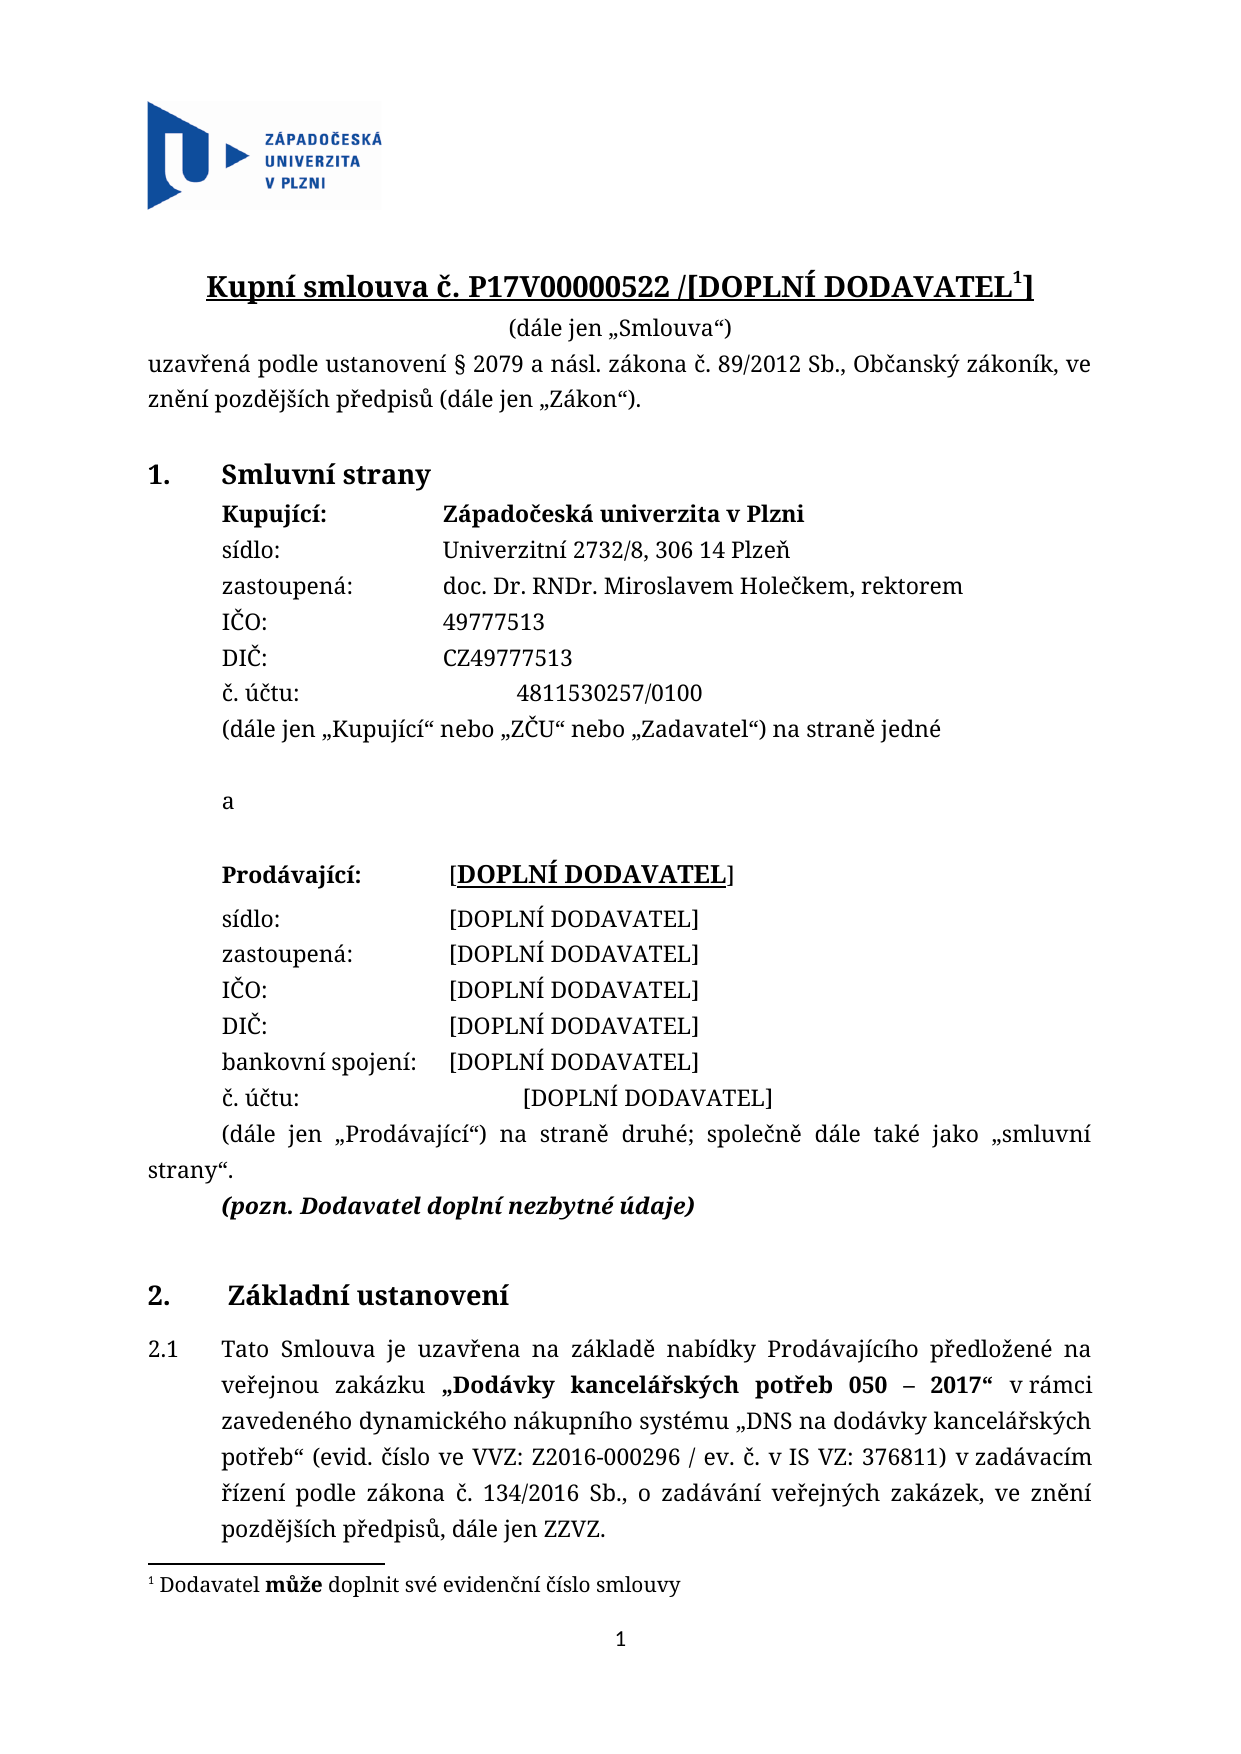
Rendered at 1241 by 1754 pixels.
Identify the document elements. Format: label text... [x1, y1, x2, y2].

text (dále jen „Prodávající“) na straně druhé; společně dále také jako „smluvní strany“. [148, 1118, 1092, 1185]
text IČO: [DOPLNÍ DODAVATEL] [222, 974, 1092, 1006]
text Kupující: Západočeská univerzita v Plzni [222, 498, 1092, 529]
text 2. Základní ustanovení [148, 1276, 1092, 1313]
text (dále jen „Smlouva“) [148, 312, 1092, 343]
text sídlo: [DOPLNÍ DODAVATEL] [222, 902, 1092, 934]
text uzavřená podle ustanovení § 2079 a násl. zákona č. 89/2012 Sb., Občanský zákoník, ve znění pozdějších předpisů (dále jen „Zákon“). [148, 347, 1092, 415]
text 2.1 Tato Smlouva je uzavřena na základě nabídky Prodávajícího předložené na veřejnou zakázku „Dodávky kancelářských potřeb 050 – 2017“ v rámci zavedeného dynamického nákupního systému „DNS na dodávky kancelářských potřeb“ (evid. číslo ve VVZ: Z2016-000296 / ev. č. v IS VZ: 376811) v zadávacím řízení podle zákona č. 134/2016 Sb., o zadávání veřejných zakázek, ve znění pozdějších předpisů, dále jen ZZVZ. [148, 1333, 1092, 1544]
text č. účtu: [DOPLNÍ DODAVATEL] [222, 1082, 1092, 1113]
text bankovní spojení: [DOPLNÍ DODAVATEL] [148, 1046, 1092, 1077]
text 1. Smluvní strany [148, 455, 1092, 492]
text (pozn. Dodavatel doplní nezbytné údaje) [148, 1190, 1092, 1221]
text (dále jen „Kupující“ nebo „ZČU“ nebo „Zadavatel“) na straně jedné [222, 713, 1092, 744]
text DIČ: [DOPLNÍ DODAVATEL] [222, 1010, 1092, 1042]
text Prodávající: [DOPLNÍ DODAVATEL] [148, 857, 1092, 891]
text a [222, 785, 1092, 816]
text IČO: 49777513 [222, 606, 1092, 637]
text zastoupená: [DOPLNÍ DODAVATEL] [222, 938, 1092, 970]
picture [147, 101, 382, 210]
text Kupní smlouva č. P17V00000522 /[DOPLNÍ DODAVATEL] [148, 266, 1092, 306]
text č. účtu: 4811530257/0100 [222, 677, 1092, 709]
text DIČ: CZ49777513 [222, 641, 1092, 673]
text sídlo: Univerzitní 2732/8, 306 14 Plzeň [222, 534, 1092, 565]
text zastoupená: doc. Dr. RNDr. Miroslavem Holečkem, rektorem [222, 569, 1092, 601]
